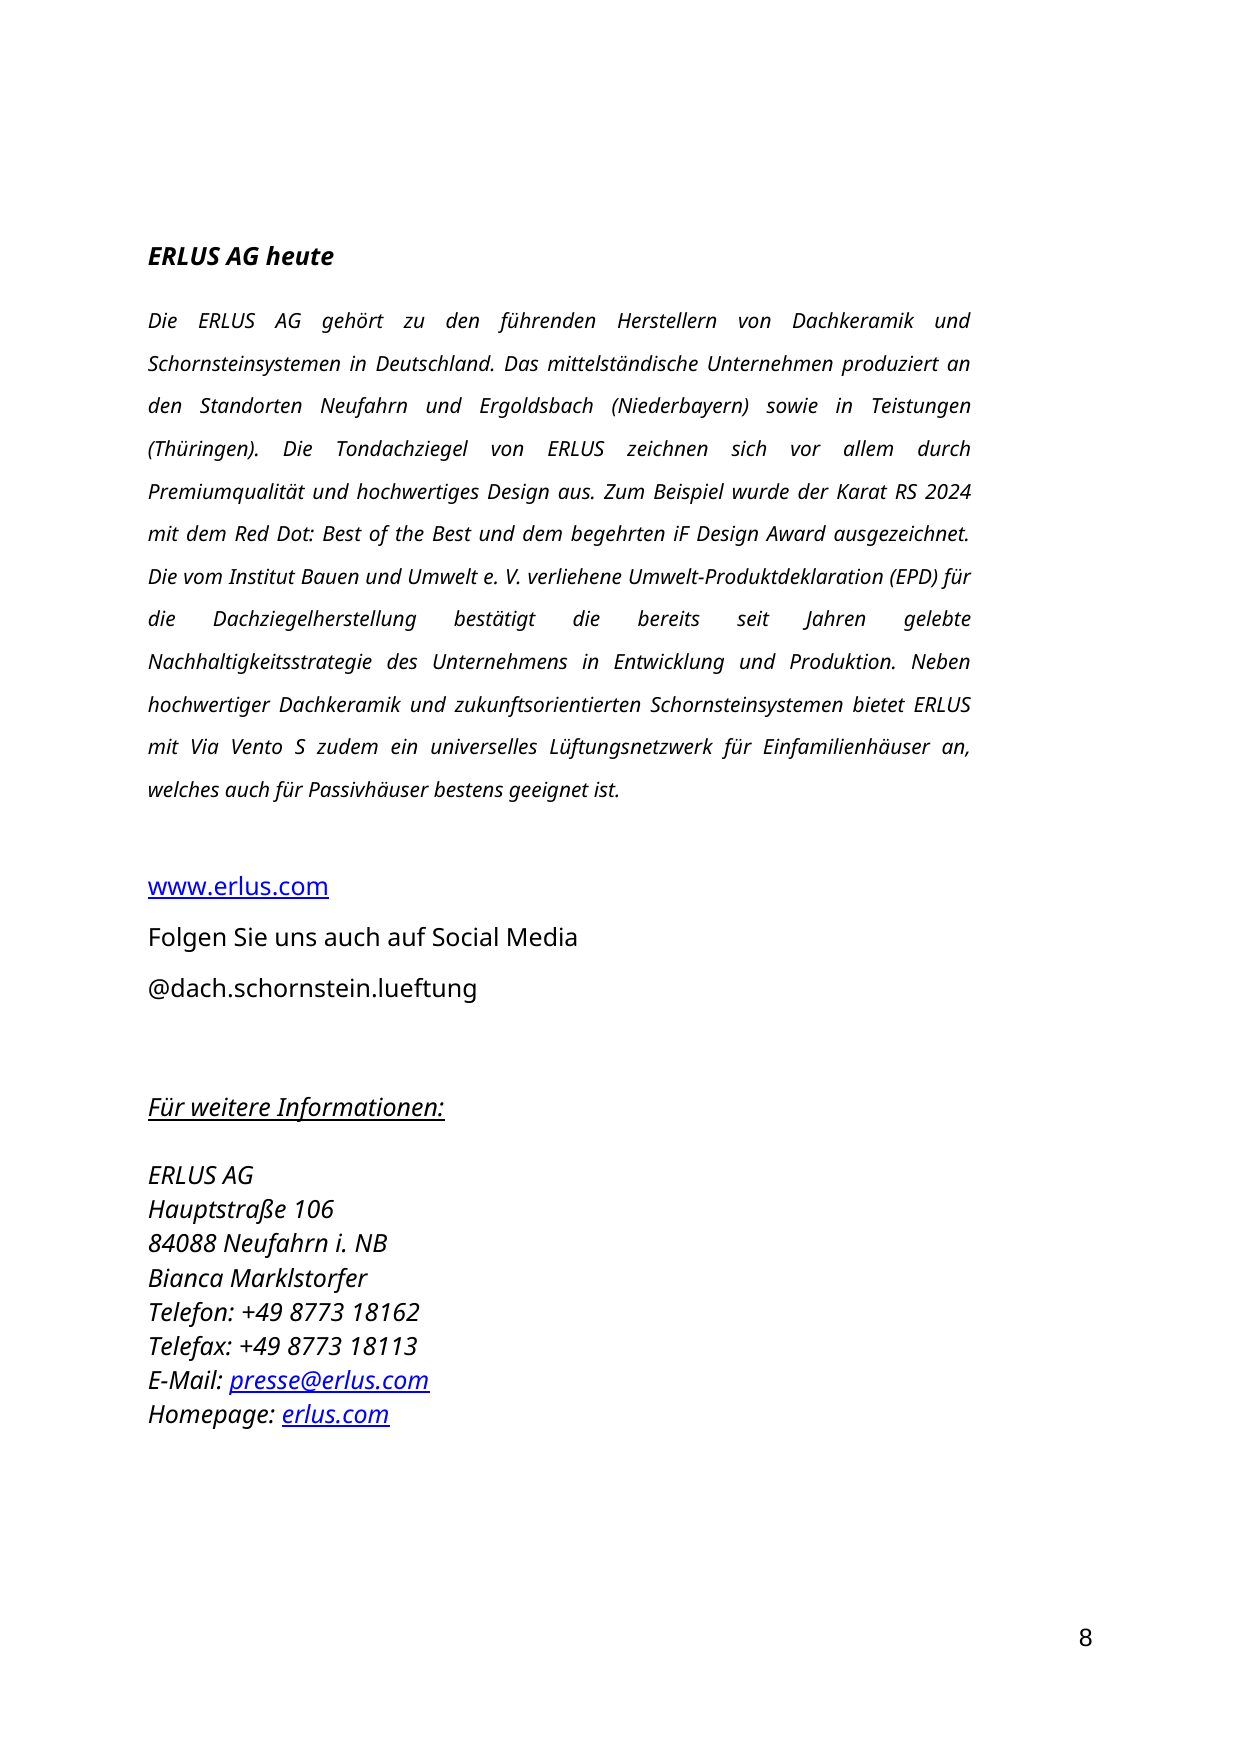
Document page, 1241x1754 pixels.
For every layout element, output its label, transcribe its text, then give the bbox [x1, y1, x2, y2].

text Telefax: +49 8773 18113 [148, 1328, 974, 1362]
text Hauptstraße 106 [148, 1192, 974, 1226]
text E-Mail: presse@erlus.com [148, 1362, 974, 1396]
text Telefon: +49 8773 18162 [148, 1294, 974, 1328]
text Die ERLUS AG gehört zu den führenden Herstellern von Dachkeramik und Schornsteinsystemen in Deutschland. Das mittelständische Unternehmen produziert an den Standorten Neufahrn und Ergoldsbach (Niederbayern) sowie in Teistungen (Thüringen). Die Tondachziegel von ERLUS zeichnen sich vor allem durch Premiumqualität und hochwertiges Design aus. Zum Beispiel wurde der Karat RS 2024 mit dem Red Dot: Best of the Best und dem begehrten iF Design Award ausgezeichnet. Die vom Institut Bauen und Umwelt e. V. verliehene Umwelt-Produktdeklaration (EPD) für die Dachziegelherstellung bestätigt die bereits seit Jahren gelebte Nachhaltigkeitsstrategie des Unternehmens in Entwicklung und Produktion. Neben hochwertiger Dachkeramik und zukunftsorientierten Schornsteinsystemen bietet ERLUS mit Via Vento S zudem ein universelles Lüftungsnetzwerk für Einfamilienhäuser an, welches auch für Passivhäuser bestens geeignet ist. [148, 306, 974, 803]
text www.erlus.com [148, 869, 974, 903]
text Bianca Marklstorfer [148, 1260, 974, 1294]
text @dach.schornstein.lueftung [148, 971, 974, 1005]
text Homepage: erlus.com [148, 1396, 974, 1431]
text Für weitere Informationen: [148, 1090, 974, 1124]
text ERLUS AG [148, 1158, 974, 1192]
text 84088 Neufahrn i. NB [148, 1226, 974, 1260]
text ERLUS AG heute [148, 238, 974, 272]
text Folgen Sie uns auch auf Social Media [148, 920, 974, 954]
